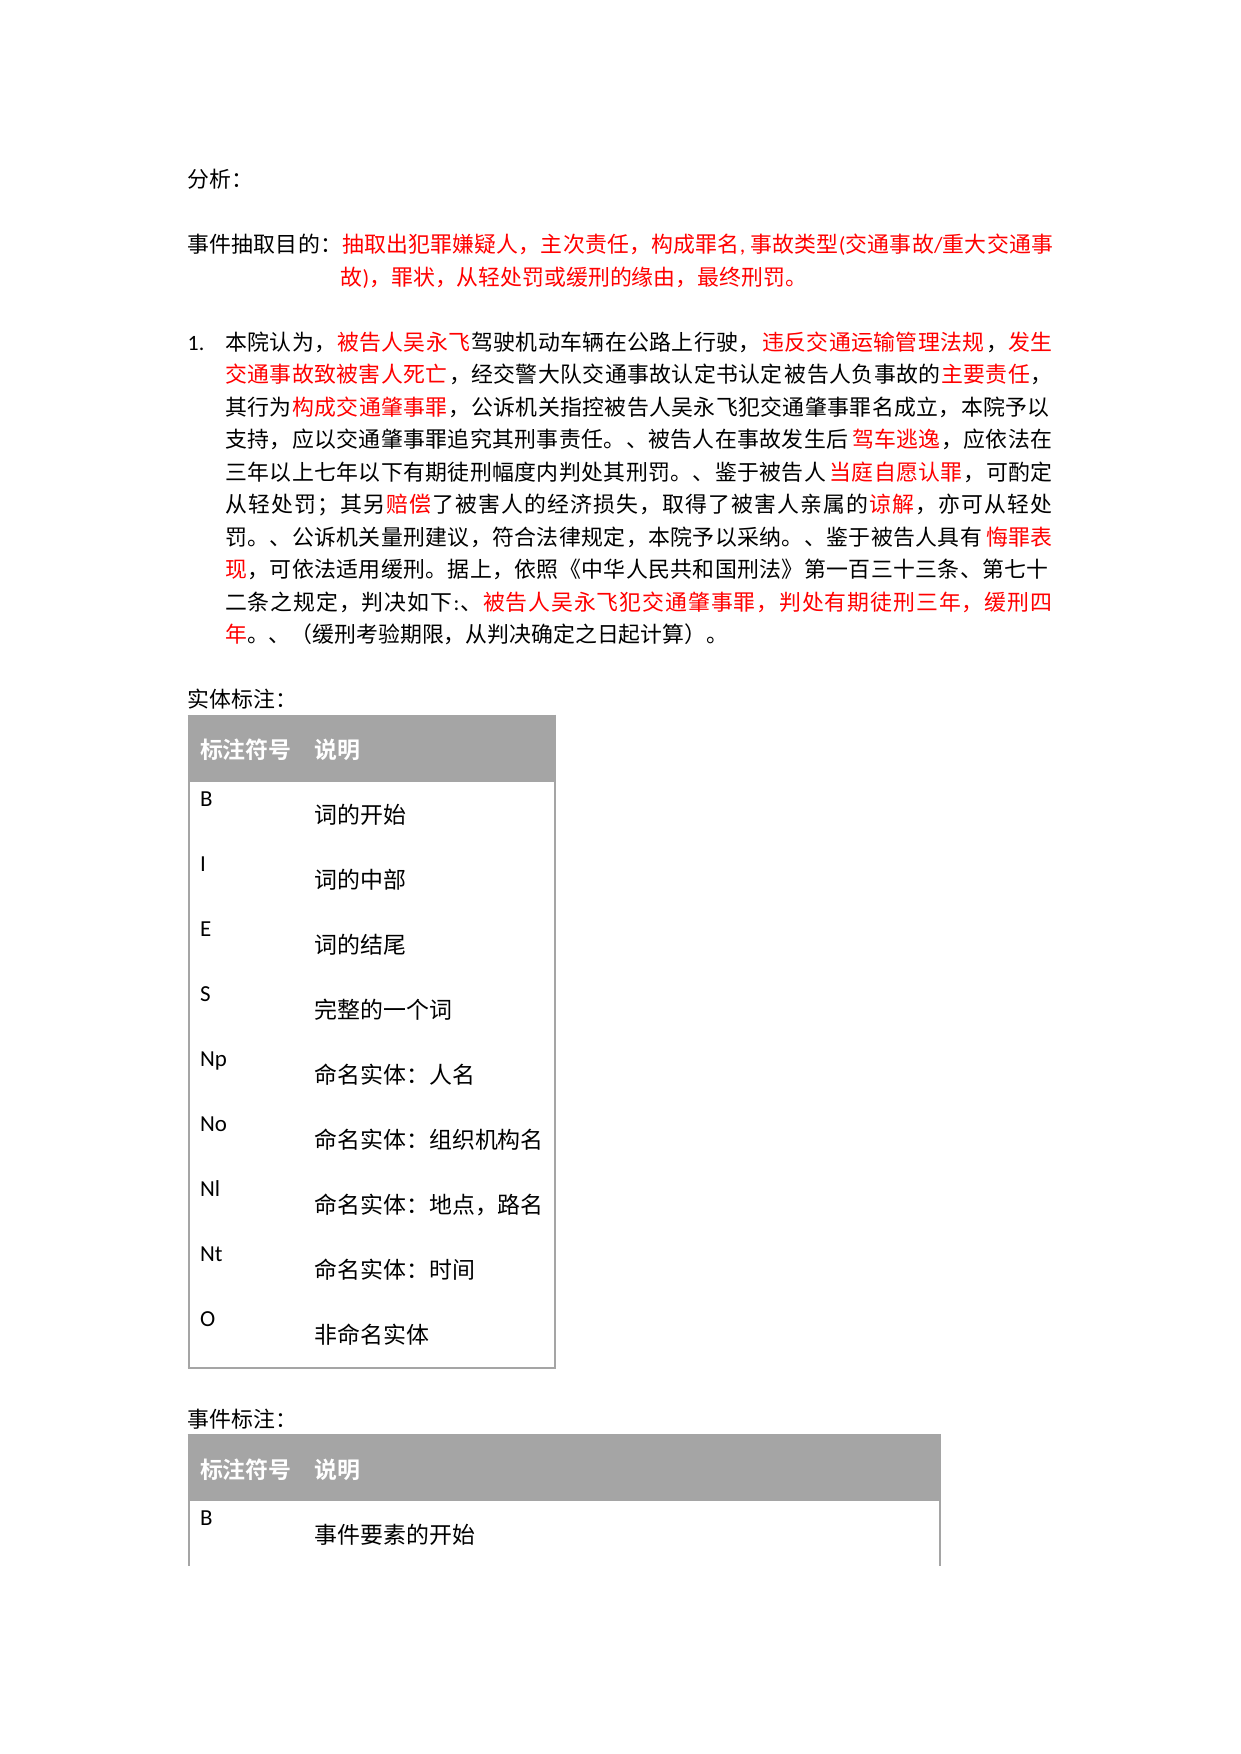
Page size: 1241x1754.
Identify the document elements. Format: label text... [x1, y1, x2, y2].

table_cell 事件要素的开始 [303, 1501, 939, 1566]
table_cell 词的开始 [303, 782, 554, 847]
table_cell B [190, 1501, 303, 1566]
table_cell B [190, 782, 303, 847]
table_header 说明 [303, 717, 554, 782]
table_cell 命名实体：组织机构名 [303, 1107, 554, 1172]
table_cell Np [190, 1042, 303, 1107]
table_cell 词的结尾 [303, 912, 554, 977]
table_cell E [190, 912, 303, 977]
table_header 标注符号 [190, 1436, 303, 1501]
table_header 说明 [303, 1436, 939, 1501]
table_cell 命名实体：时间 [303, 1237, 554, 1302]
table_cell Nt [190, 1237, 303, 1302]
list 本院认为，被告人吴永飞驾驶机动车辆在公路上行驶，违反交通运输管理法规，发生交通事故致被害人死亡，经交警大队交通事故认定书认定被告人负事故的主要责任，其行为构成交通肇事罪，公诉机关指控被告人吴永飞犯交通肇事罪名成立，本院予以支持，应以交通肇事罪追究其刑事责任。、被告人在事故发生后驾车逃逸，应依法在三年以上七年以下有期徒刑幅度内判处其刑罚。、鉴于被告人当庭自愿认罪，可酌定从轻处罚；其另赔偿了被害人的经济损失，取得了被害人亲属的谅解，亦可从轻处罚。、公诉机关量刑建议，符合法律规定，本院予以采纳。、鉴于被告人具有悔罪表现，可依法适用缓刑。据上，依照《中华人民共和国刑法》第一百三十三条、第七十二条之规定，判决如下:、被告人吴永飞犯交通肇事罪，判处有期徒刑三年，缓刑四年。、（缓刑考验期限，从判决确定之日起计算）。 [187, 324, 1053, 649]
table_cell I [190, 847, 303, 912]
table_header 标注符号 [190, 717, 303, 782]
table_cell 命名实体：人名 [303, 1042, 554, 1107]
table_cell 非命名实体 [303, 1302, 554, 1367]
table_cell 命名实体：地点，路名 [303, 1172, 554, 1237]
table_cell 完整的一个词 [303, 977, 554, 1042]
table_cell 词的中部 [303, 847, 554, 912]
table_cell No [190, 1107, 303, 1172]
table_cell Nl [190, 1172, 303, 1237]
text 事件抽取目的：抽取出犯罪嫌疑人，主次责任，构成罪名, 事故类型(交通事故/重大交通事故)，罪状，从轻处罚或缓刑的缘由，最终刑罚。 [187, 227, 1053, 292]
table_cell O [190, 1302, 303, 1367]
text 分析： [187, 162, 1053, 194]
table_cell S [190, 977, 303, 1042]
text 事件标注： [187, 1401, 1053, 1434]
text 实体标注： [187, 682, 1053, 714]
